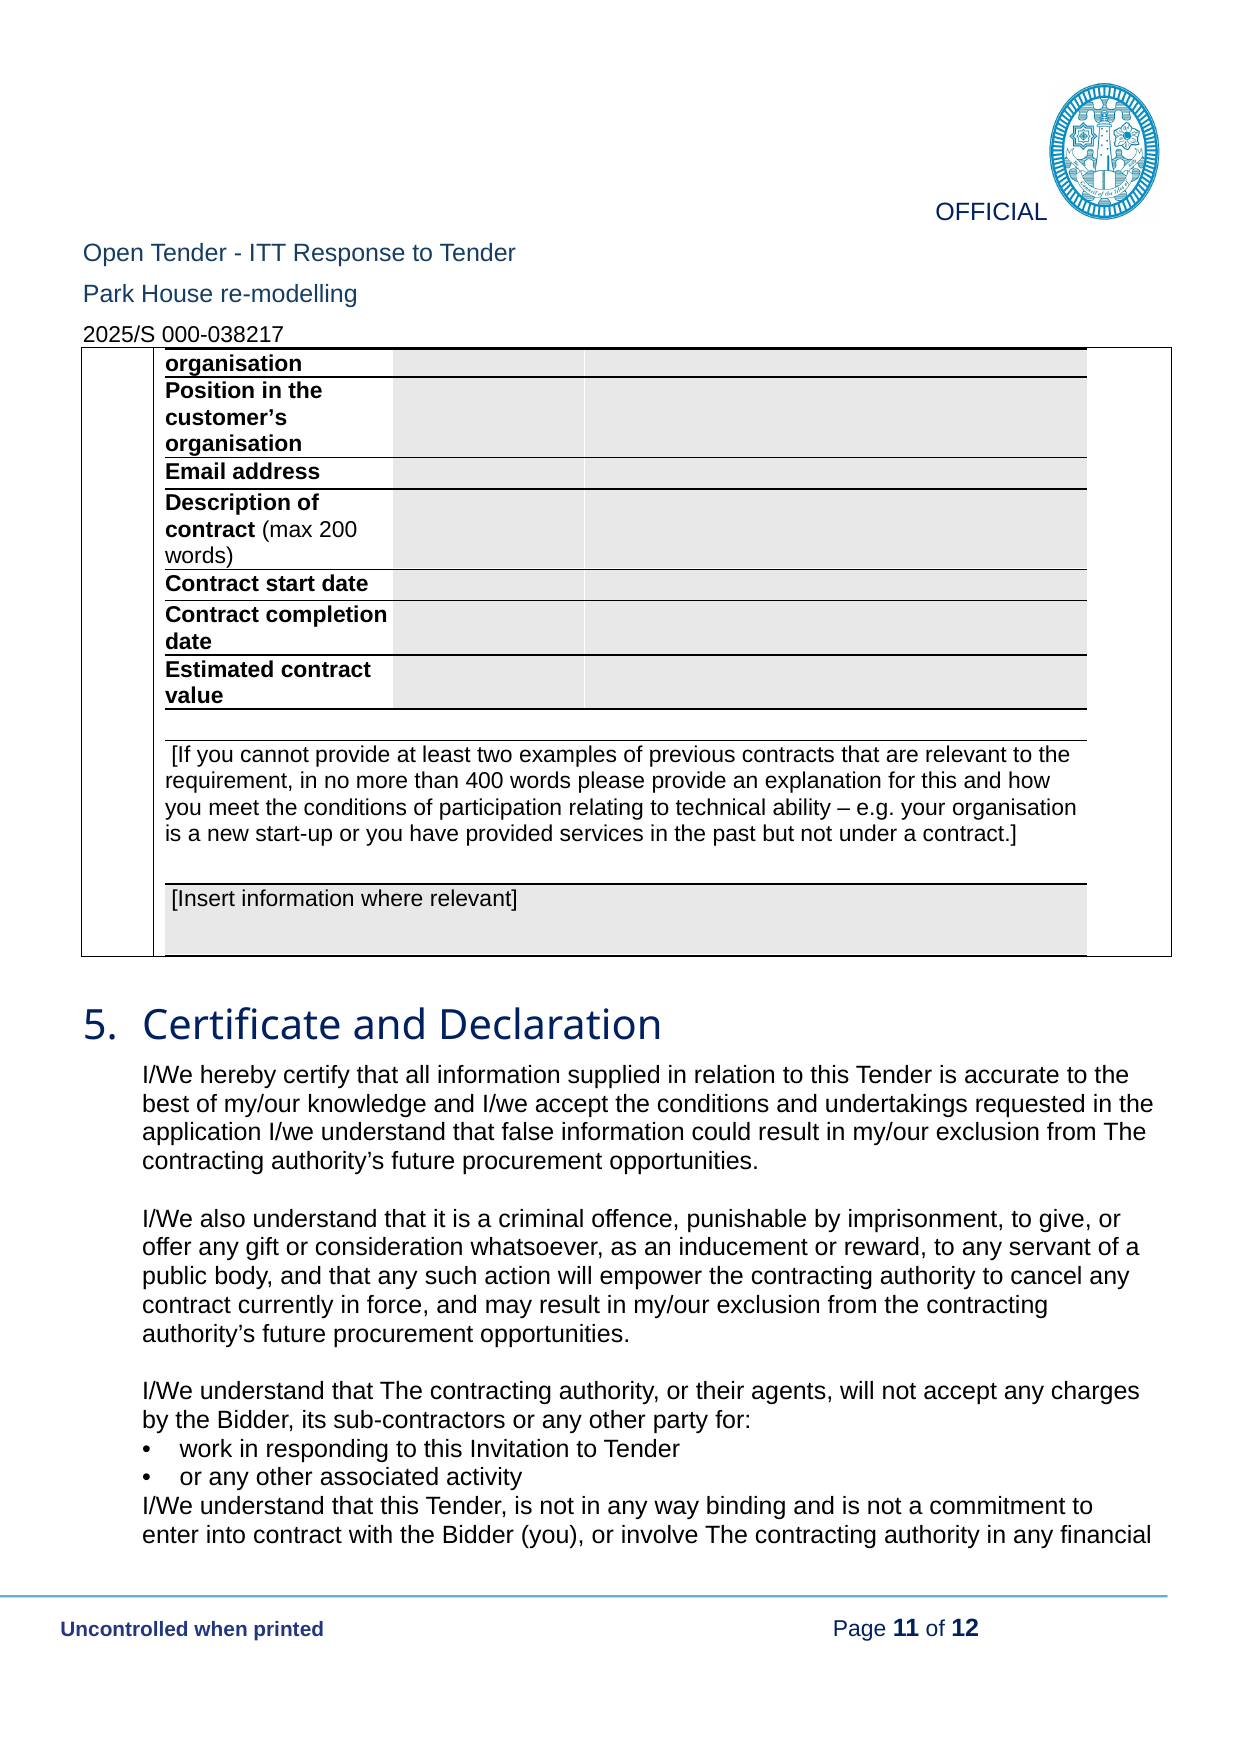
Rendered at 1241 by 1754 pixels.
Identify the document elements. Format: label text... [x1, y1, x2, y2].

subtitle Certificate and Declaration [83, 995, 1157, 1052]
subtitle I/We also understand that it is a criminal offence, punishable by imprisonment, to give, or offer any gift or consideration whatsoever, as an inducement or reward, to any servant of a public body, and that any such action will empower the contracting authority to cancel any contract currently in force, and may result in my/our exclusion from the contracting authority’s future procurement opportunities. [142, 1204, 1157, 1376]
subtitle I/We understand that The contracting authority, or their agents, will not accept any charges by the Bidder, its sub-contractors or any other party for: [142, 1376, 1157, 1434]
subtitle work in responding to this Invitation to Tender [142, 1434, 1157, 1462]
picture [1095, 207, 1103, 215]
picture [0, 1571, 1225, 1624]
picture [1048, 83, 1161, 221]
picture [1065, 98, 1144, 204]
subtitle I/We hereby certify that all information supplied in relation to this Tender is accurate to the best of my/our knowledge and I/we accept the conditions and undertakings requested in the application I/we understand that false information could result in my/our exclusion from The contracting authority’s future procurement opportunities. [142, 1060, 1157, 1204]
table_cell [154, 348, 1171, 956]
subtitle or any other associated activity [142, 1462, 1157, 1491]
